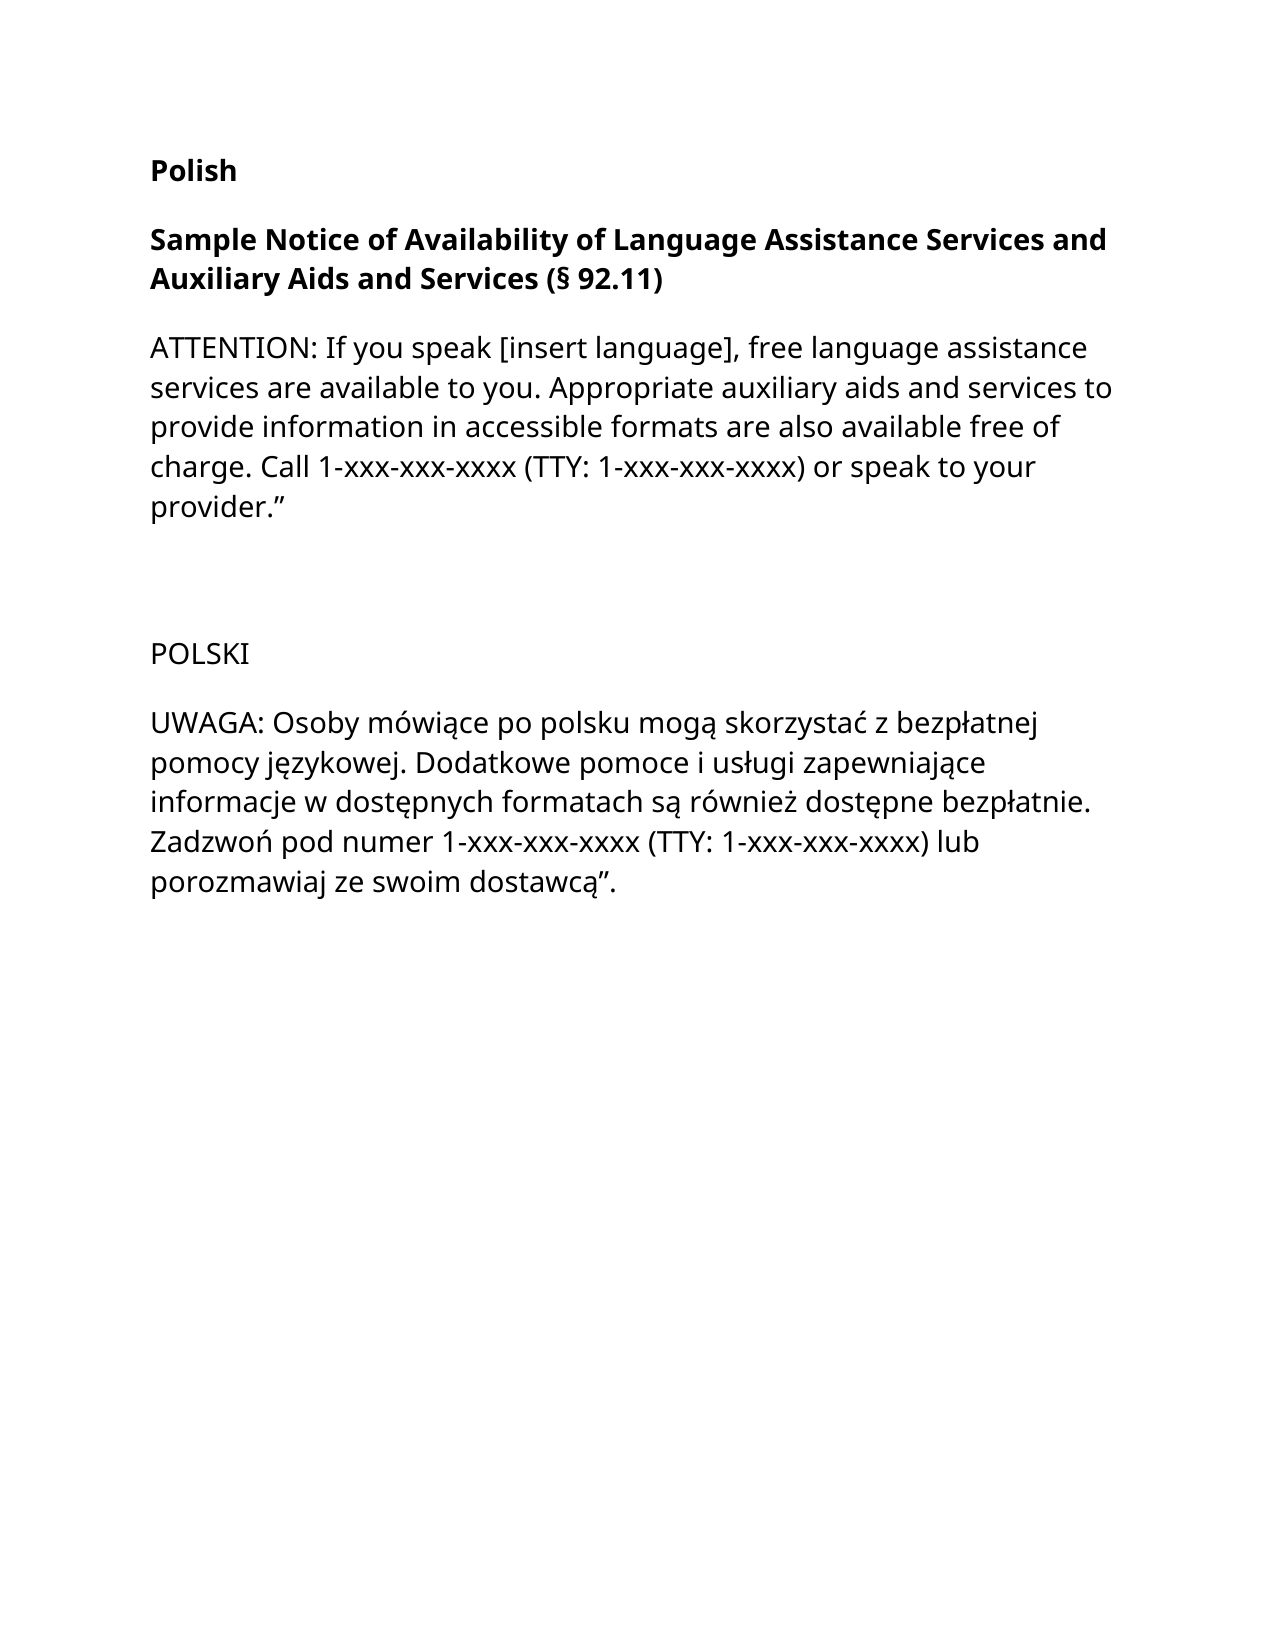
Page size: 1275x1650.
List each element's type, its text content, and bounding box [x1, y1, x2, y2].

text UWAGA: Osoby mówiące po polsku mogą skorzystać z bezpłatnej pomocy językowej. Dodatkowe pomoce i usługi zapewniające informacje w dostępnych formatach są również dostępne bezpłatnie. Zadzwoń pod numer 1-xxx-xxx-xxxx (TTY: 1-xxx-xxx-xxxx) lub porozmawiaj ze swoim dostawcą”. [150, 702, 1125, 901]
text Polish [150, 150, 1125, 190]
text ATTENTION: If you speak [insert language], free language assistance services are available to you. Appropriate auxiliary aids and services to provide information in accessible formats are also available free of charge. Call 1-xxx-xxx-xxxx (TTY: 1-xxx-xxx-xxxx) or speak to your provider.” [150, 327, 1125, 526]
text POLSKI [150, 633, 1125, 673]
text Sample Notice of Availability of Language Assistance Services and Auxiliary Aids and Services (§ 92.11) [150, 219, 1125, 298]
